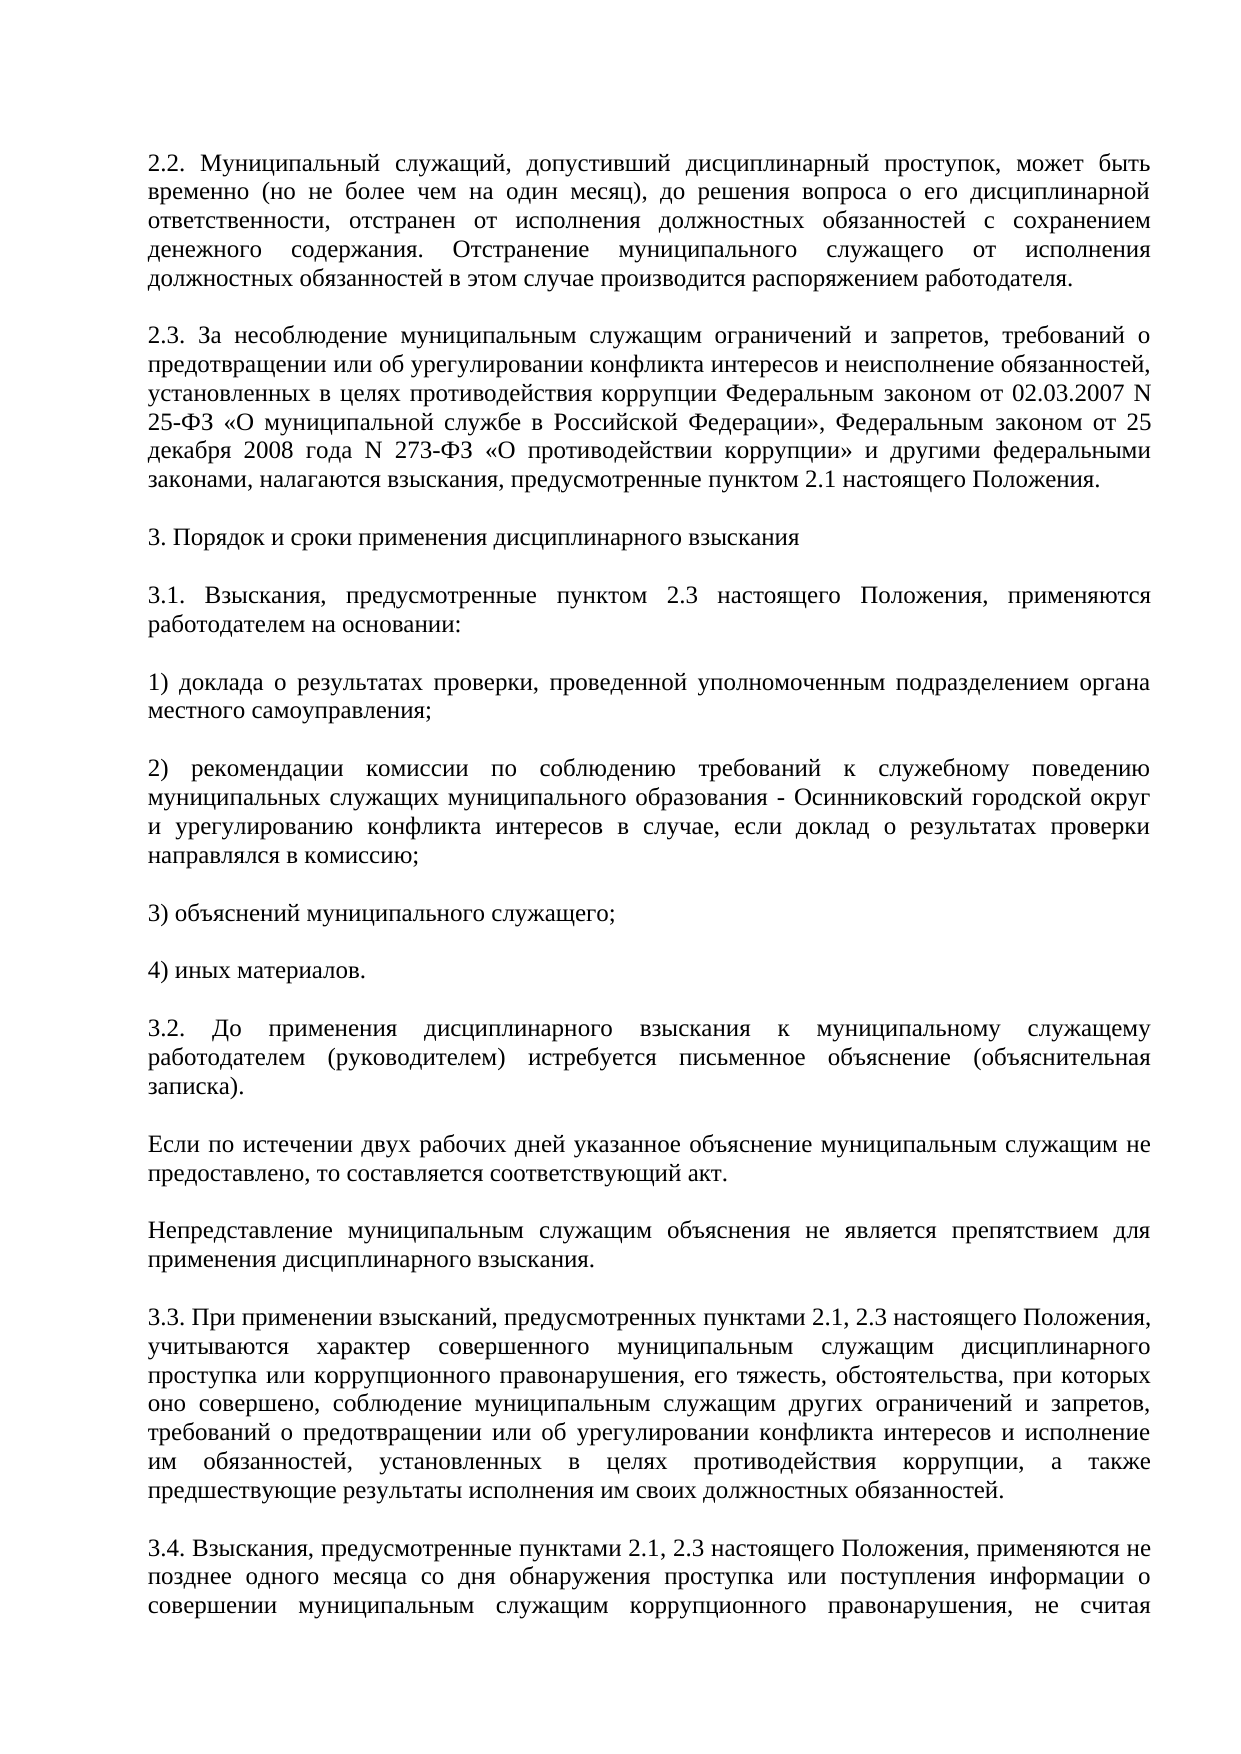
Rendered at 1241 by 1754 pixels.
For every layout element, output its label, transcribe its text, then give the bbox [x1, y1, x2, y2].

text 4) иных материалов. [148, 956, 1152, 984]
text Непредставление муниципальным служащим объяснения не является препятствием для применения дисциплинарного взыскания. [148, 1216, 1152, 1273]
text 3.3. При применении взысканий, предусмотренных пунктами 2.1, 2.3 настоящего Положения, учитываются характер совершенного муниципальным служащим дисциплинарного проступка или коррупционного правонарушения, его тяжесть, обстоятельства, при которых оно совершено, соблюдение муниципальным служащим других ограничений и запретов, требований о предотвращении или об урегулировании конфликта интересов и исполнение им обязанностей, установленных в целях противодействия коррупции, а также предшествующие результаты исполнения им своих должностных обязанностей. [148, 1302, 1152, 1503]
text Если по истечении двух рабочих дней указанное объяснение муниципальным служащим не предоставлено, то составляется соответствующий акт. [148, 1129, 1152, 1186]
text 1) доклада о результатах проверки, проведенной уполномоченным подразделением органа местного самоуправления; [148, 667, 1152, 724]
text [148, 1533, 1152, 1619]
text 3) объяснений муниципального служащего; [148, 898, 1152, 926]
text 2.2. Муниципальный служащий, допустивший дисциплинарный проступок, может быть временно (но не более чем на один месяц), до решения вопроса о его дисциплинарной ответственности, отстранен от исполнения должностных обязанностей с сохранением денежного содержания. Отстранение муниципального служащего от исполнения должностных обязанностей в этом случае производится распоряжением работодателя. [148, 148, 1152, 291]
text 2) рекомендации комиссии по соблюдению требований к служебному поведению муниципальных служащих муниципального образования - Осинниковский городской округ и урегулированию конфликта интересов в случае, если доклад о результатах проверки направлялся в комиссию; [148, 753, 1152, 868]
text 3.1. Взыскания, предусмотренные пунктом 2.3 настоящего Положения, применяются работодателем на основании: [148, 580, 1152, 638]
text 3. Порядок и сроки применения дисциплинарного взыскания [148, 522, 1152, 551]
text 2.3. За несоблюдение муниципальным служащим ограничений и запретов, требований о предотвращении или об урегулировании конфликта интересов и неисполнение обязанностей, установленных в целях противодействия коррупции Федеральным законом от 02.03.2007 N 25-ФЗ «О муниципальной службе в Российской Федерации», Федеральным законом от 25 декабря 2008 года N 273-ФЗ «О противодействии коррупции» и другими федеральными законами, налагаются взыскания, предусмотренные пунктом 2.1 настоящего Положения. [148, 321, 1152, 493]
text 3.2. До применения дисциплинарного взыскания к муниципальному служащему работодателем (руководителем) истребуется письменное объяснение (объяснительная записка). [148, 1013, 1152, 1100]
